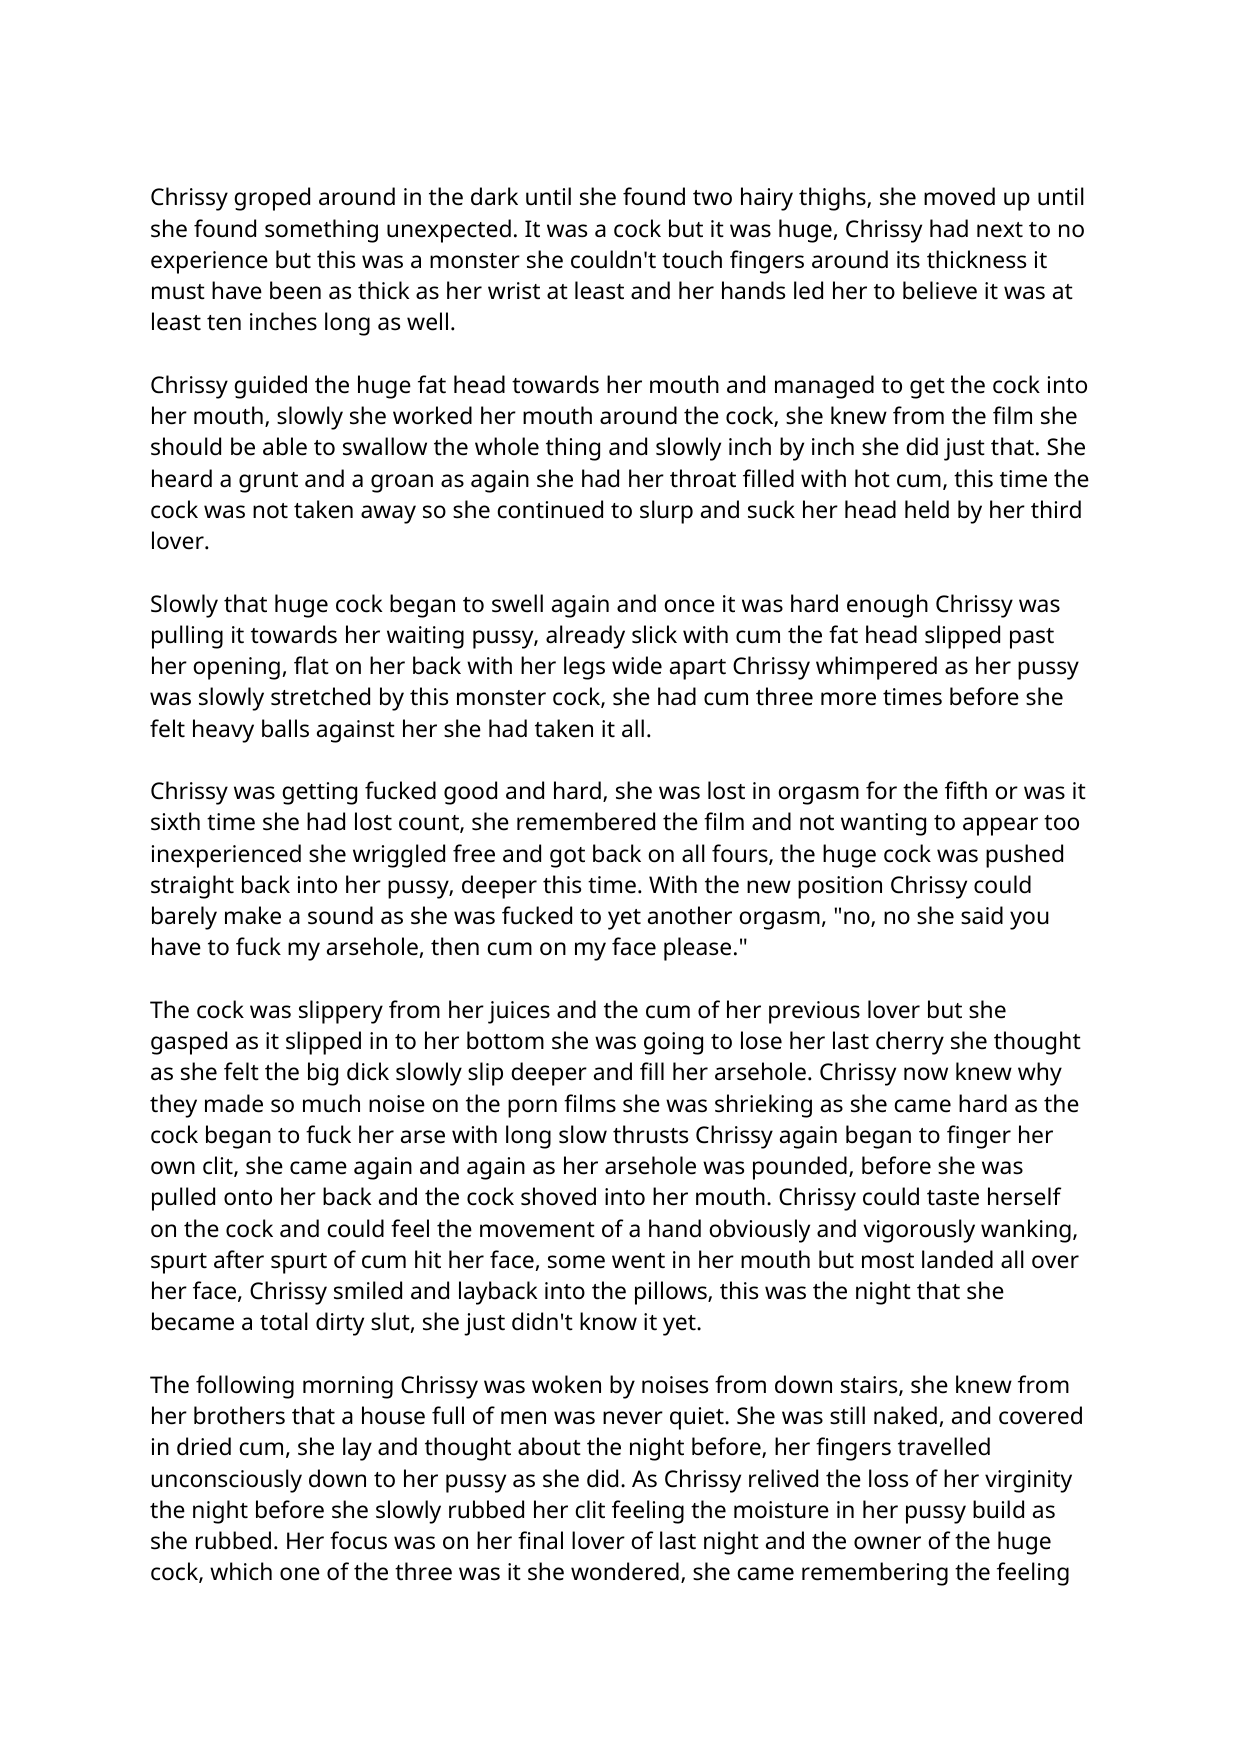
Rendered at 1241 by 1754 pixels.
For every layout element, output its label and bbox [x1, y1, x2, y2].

text [150, 494, 1090, 1587]
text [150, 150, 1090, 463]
